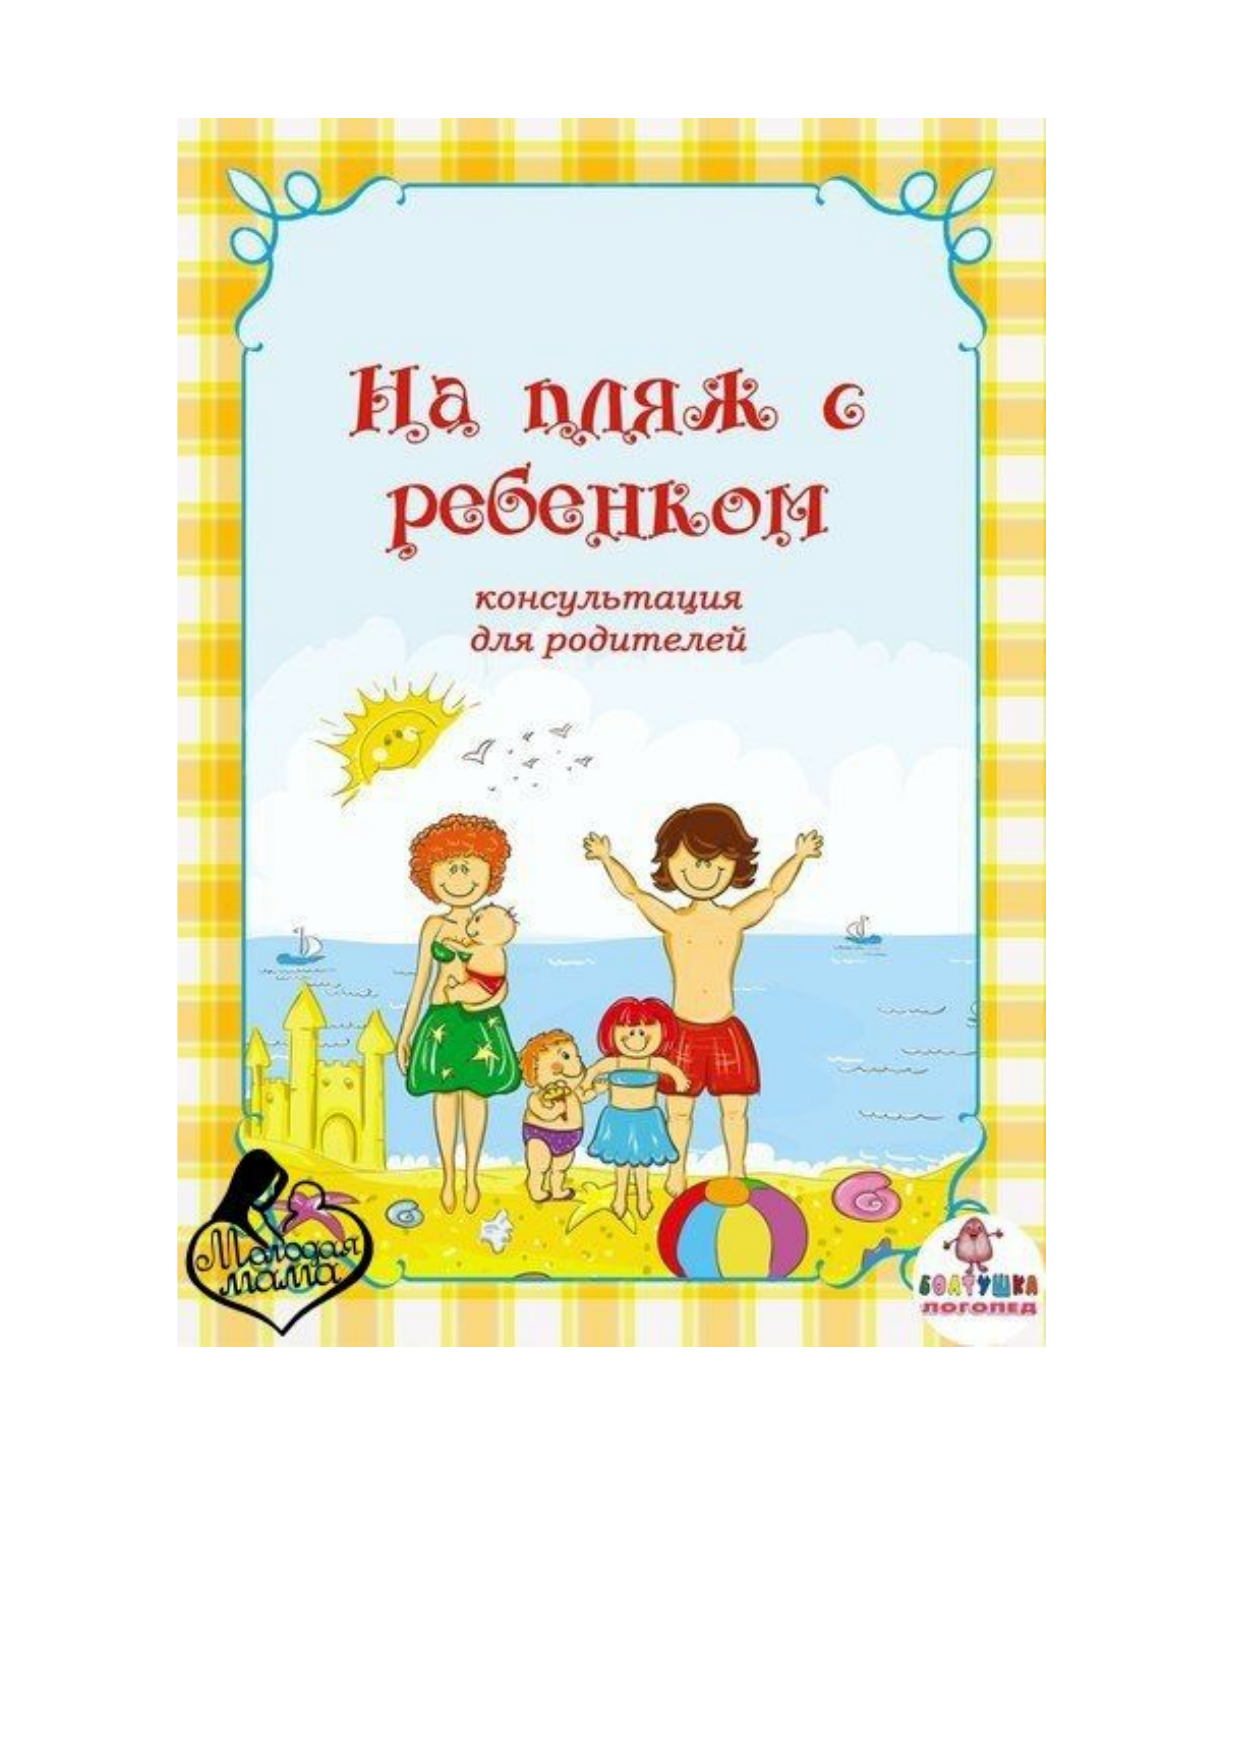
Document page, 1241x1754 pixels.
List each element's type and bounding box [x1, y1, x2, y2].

picture [177, 118, 1046, 1347]
